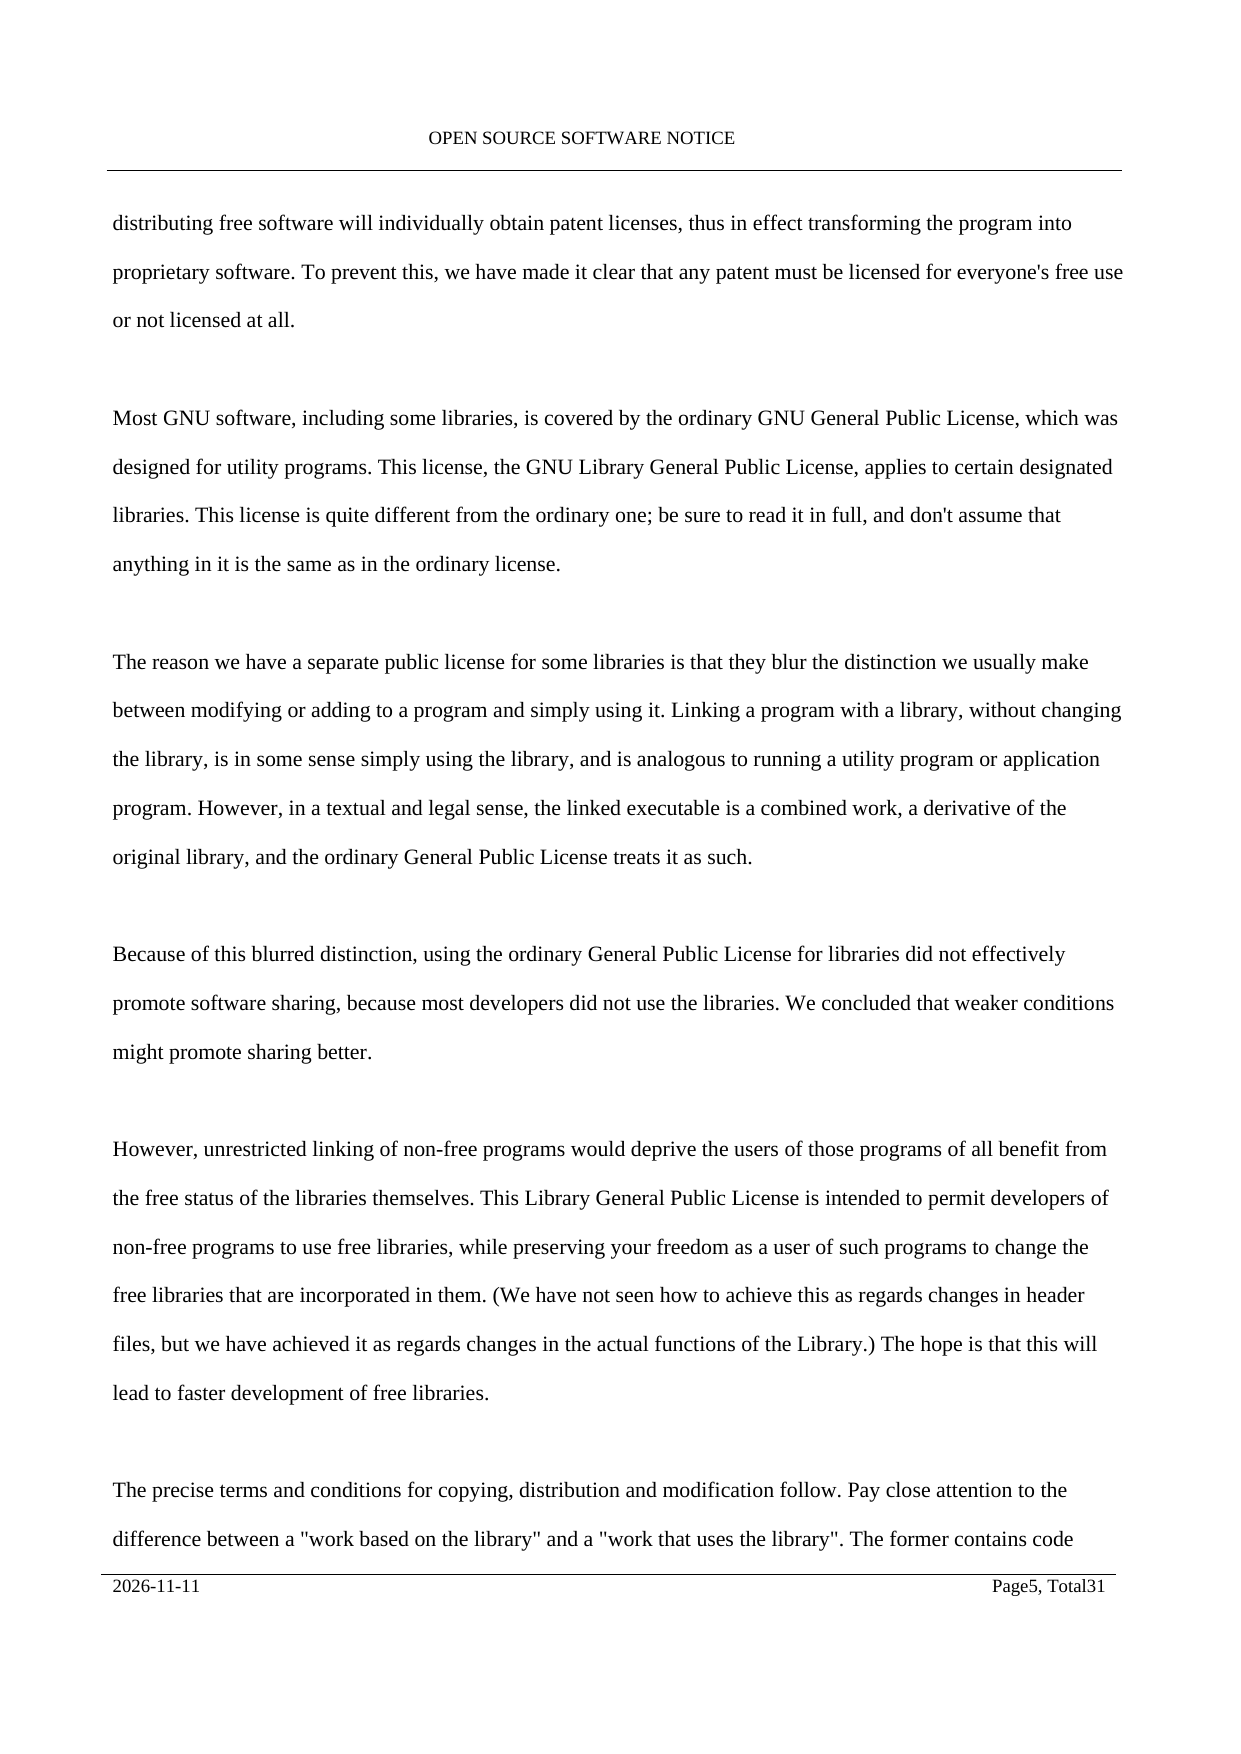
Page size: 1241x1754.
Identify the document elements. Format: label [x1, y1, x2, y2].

text [112, 206, 1128, 1555]
